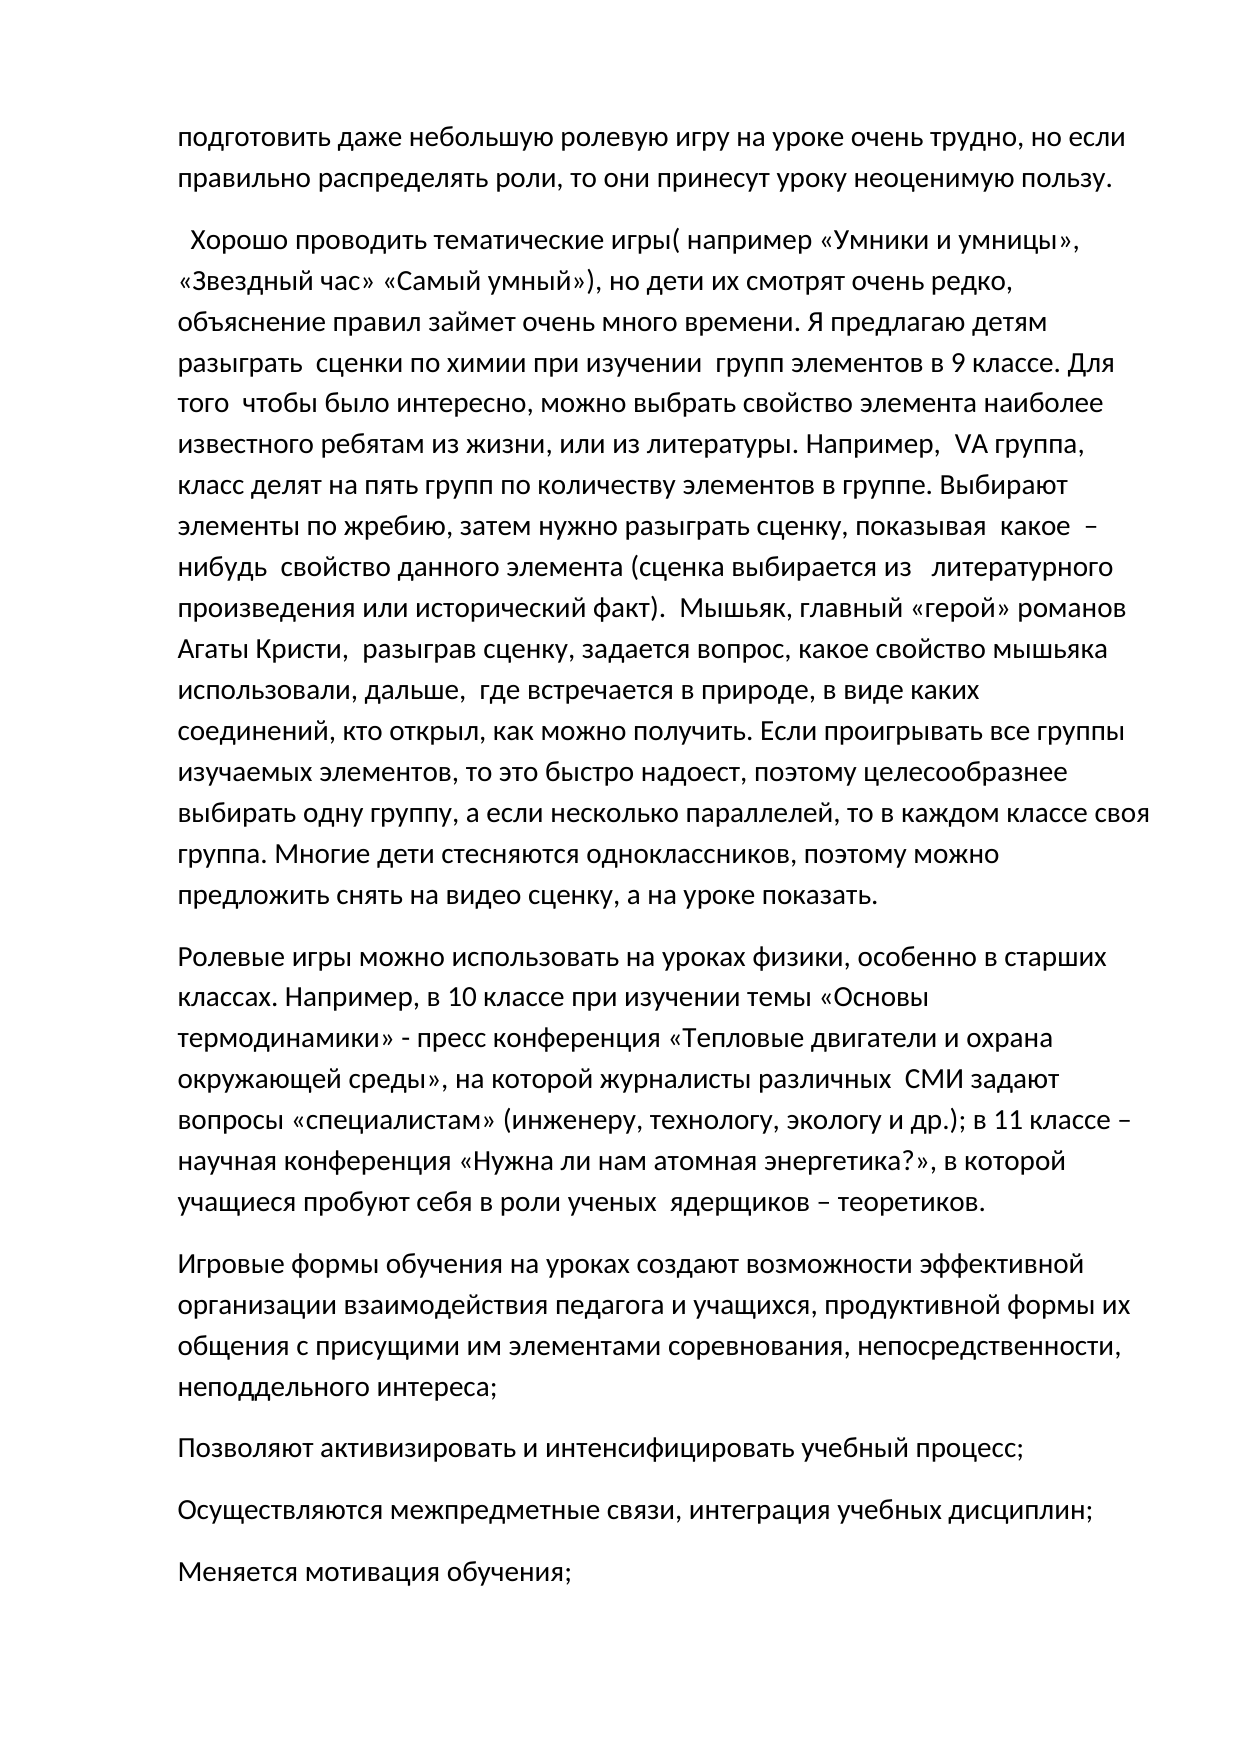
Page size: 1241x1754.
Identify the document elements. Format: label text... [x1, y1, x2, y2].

text Меняется мотивация обучения; [177, 1553, 1152, 1589]
text Игровые формы обучения на уроках создают возможности эффективной организации взаимодействия педагога и учащихся, продуктивной формы их общения с присущими им элементами соревнования, непосредственности, неподдельного интереса; [177, 1245, 1152, 1403]
text Осуществляются межпредметные связи, интеграция учебных дисциплин; [177, 1491, 1152, 1527]
text Ролевые игры можно использовать на уроках физики, особенно в старших классах. Например, в 10 классе при изучении темы «Основы термодинамики» - пресс конференция «Тепловые двигатели и охрана окружающей среды», на которой журналисты различных СМИ задают вопросы «специалистам» (инженеру, технологу, экологу и др.); в 11 классе –научная конференция «Нужна ли нам атомная энергетика?», в которой учащиеся пробуют себя в роли ученых ядерщиков – теоретиков. [177, 938, 1152, 1219]
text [177, 118, 1152, 195]
text Позволяют активизировать и интенсифицировать учебный процесс; [177, 1429, 1152, 1465]
text Хорошо проводить тематические игры( например «Умники и умницы», «Звездный час» «Самый умный»), но дети их смотрят очень редко, объяснение правил займет очень много времени. Я предлагаю детям разыграть сценки по химии при изучении групп элементов в 9 классе. Для того чтобы было интересно, можно выбрать свойство элемента наиболее известного ребятам из жизни, или из литературы. Например, VА группа, класс делят на пять групп по количеству элементов в группе. Выбирают элементы по жребию, затем нужно разыграть сценку, показывая какое –нибудь свойство данного элемента (сценка выбирается из литературного произведения или исторический факт). Мышьяк, главный «герой» романов Агаты Кристи, разыграв сценку, задается вопрос, какое свойство мышьяка использовали, дальше, где встречается в природе, в виде каких соединений, кто открыл, как можно получить. Если проигрывать все группы изучаемых элементов, то это быстро надоест, поэтому целесообразнее выбирать одну группу, а если несколько параллелей, то в каждом классе своя группа. Многие дети стесняются одноклассников, поэтому можно предложить снять на видео сценку, а на уроке показать. [177, 221, 1152, 911]
